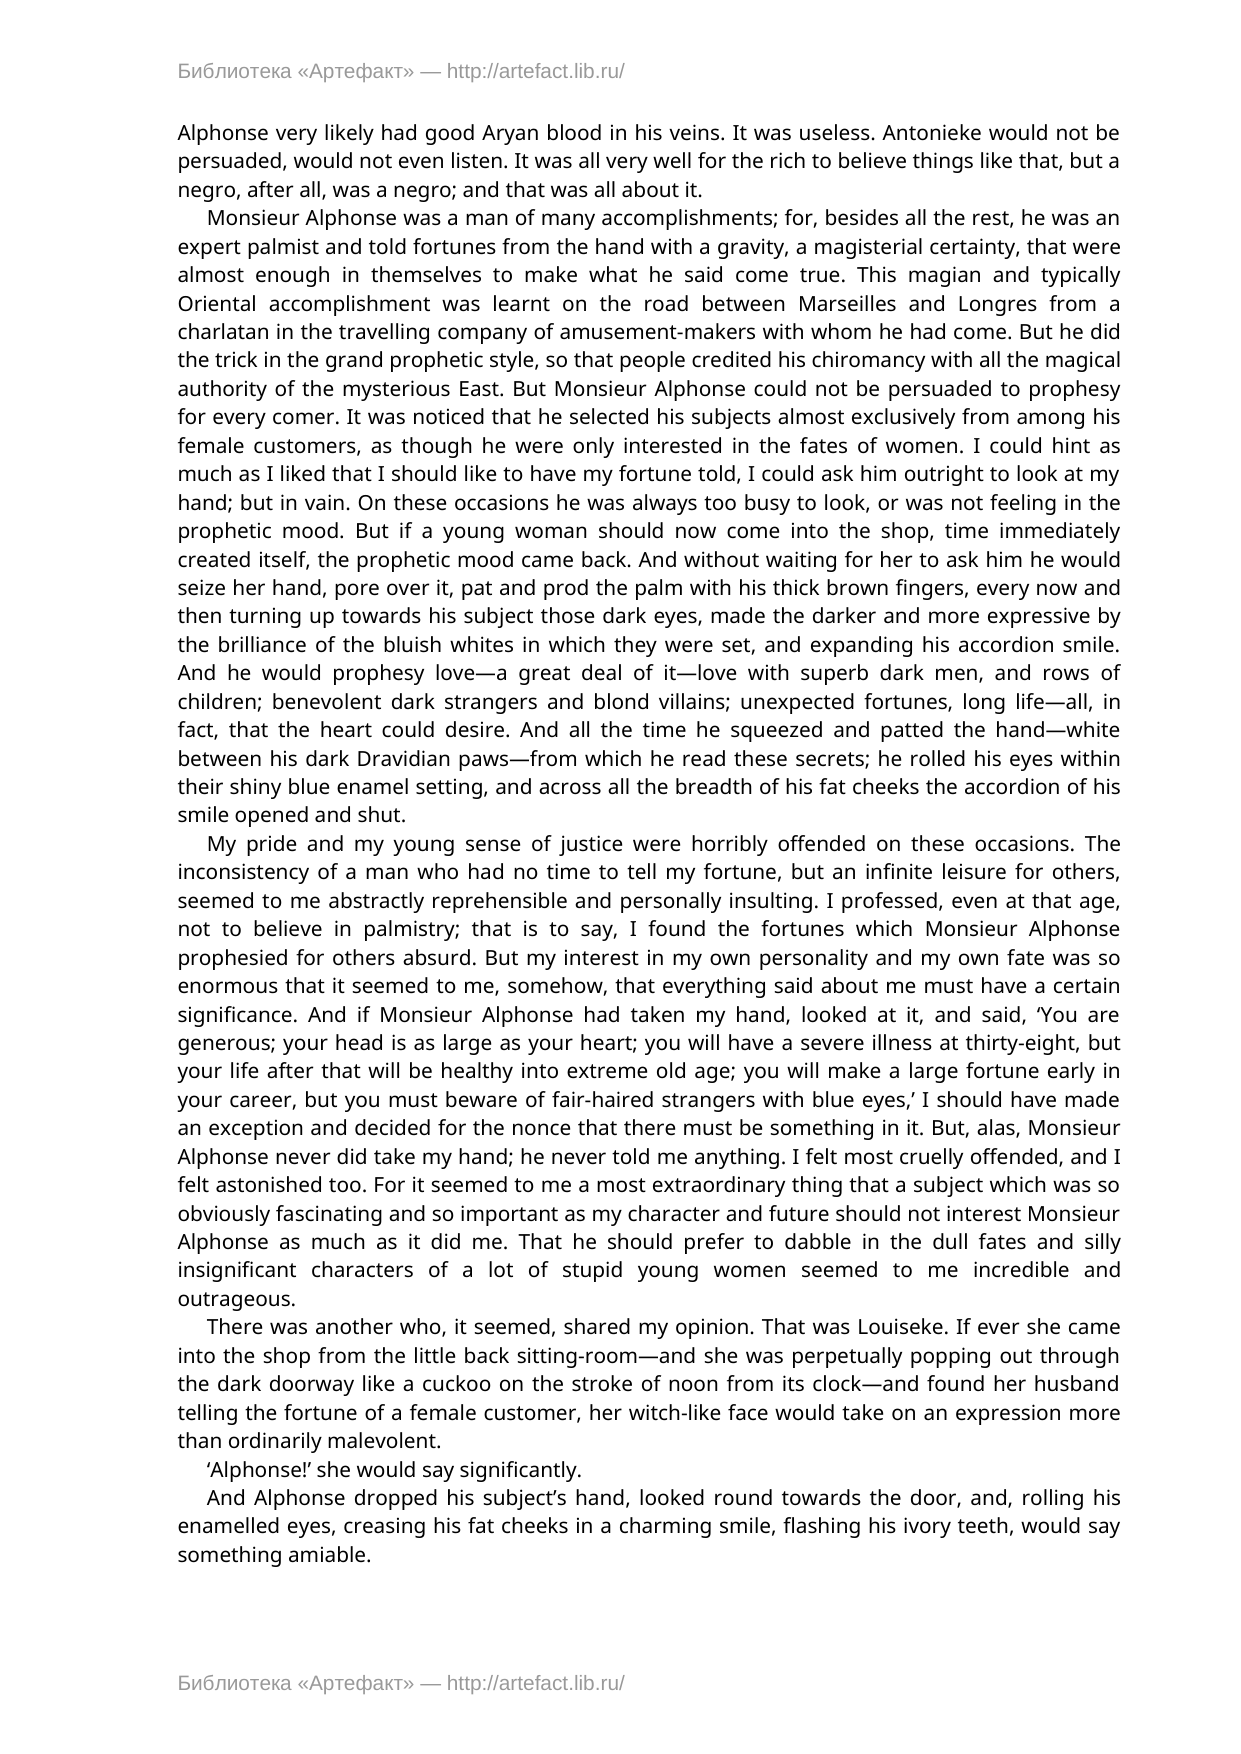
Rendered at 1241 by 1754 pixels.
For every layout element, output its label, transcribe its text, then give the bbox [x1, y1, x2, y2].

text My pride and my young sense of justice were horribly offended on these occasions. The inconsistency of a man who had no time to tell my fortune, but an infinite leisure for others, seemed to me abstractly reprehensible and personally insulting. I professed, even at that age, not to believe in palmistry; that is to say, I found the fortunes which Monsieur Alphonse prophesied for others absurd. But my interest in my own personality and my own fate was so enormous that it seemed to me, somehow, that everything said about me must have a certain significance. And if Monsieur Alphonse had taken my hand, looked at it, and said, ‘You are generous; your head is as large as your heart; you will have a severe illness at thirty-eight, but your life after that will be healthy into extreme old age; you will make a large fortune early in your career, but you must beware of fair-haired strangers with blue eyes,’ I should have made an exception and decided for the nonce that there must be something in it. But, alas, Monsieur Alphonse never did take my hand; he never told me anything. I felt most cruelly offended, and I felt astonished too. For it seemed to me a most extraordinary thing that a subject which was so obviously fascinating and so important as my character and future should not interest Monsieur Alphonse as much as it did me. That he should prefer to dabble in the dull fates and silly insignificant characters of a lot of stupid young women seemed to me incredible and outrageous. [177, 829, 1122, 1312]
text ‘Alphonse!’ she would say significantly. [177, 1455, 1122, 1483]
text Monsieur Alphonse was a man of many accomplishments; for, besides all the rest, he was an expert palmist and told fortunes from the hand with a gravity, a magisterial certainty, that were almost enough in themselves to make what he said come true. This magian and typically Oriental accomplishment was learnt on the road between Marseilles and Longres from a charlatan in the travelling company of amusement-makers with whom he had come. But he did the trick in the grand prophetic style, so that people credited his chiromancy with all the magical authority of the mysterious East. But Monsieur Alphonse could not be persuaded to prophesy for every comer. It was noticed that he selected his subjects almost exclusively from among his female customers, as though he were only interested in the fates of women. I could hint as much as I liked that I should like to have my fortune told, I could ask him outright to look at my hand; but in vain. On these occasions he was always too busy to look, or was not feeling in the prophetic mood. But if a young woman should now come into the shop, time immediately created itself, the prophetic mood came back. And without waiting for her to ask him he would seize her hand, pore over it, pat and prod the palm with his thick brown fingers, every now and then turning up towards his subject those dark eyes, made the darker and more expressive by the brilliance of the bluish whites in which they were set, and expanding his accordion smile. And he would prophesy love—a great deal of it—love with superb dark men, and rows of children; benevolent dark strangers and blond villains; unexpected fortunes, long life—all, in fact, that the heart could desire. And all the time he squeezed and patted the hand—white between his dark Dravidian paws—from which he read these secrets; he rolled his eyes within their shiny blue enamel setting, and across all the breadth of his fat cheeks the accordion of his smile opened and shut. [177, 203, 1122, 829]
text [177, 118, 1122, 203]
text There was another who, it seemed, shared my opinion. That was Louiseke. If ever she came into the shop from the little back sitting-room—and she was perpetually popping out through the dark doorway like a cuckoo on the stroke of noon from its clock—and found her husband telling the fortune of a female customer, her witch-like face would take on an expression more than ordinarily malevolent. [177, 1312, 1122, 1455]
text And Alphonse dropped his subject’s hand, looked round towards the door, and, rolling his enamelled eyes, creasing his fat cheeks in a charming smile, flashing his ivory teeth, would say something amiable. [177, 1483, 1122, 1568]
